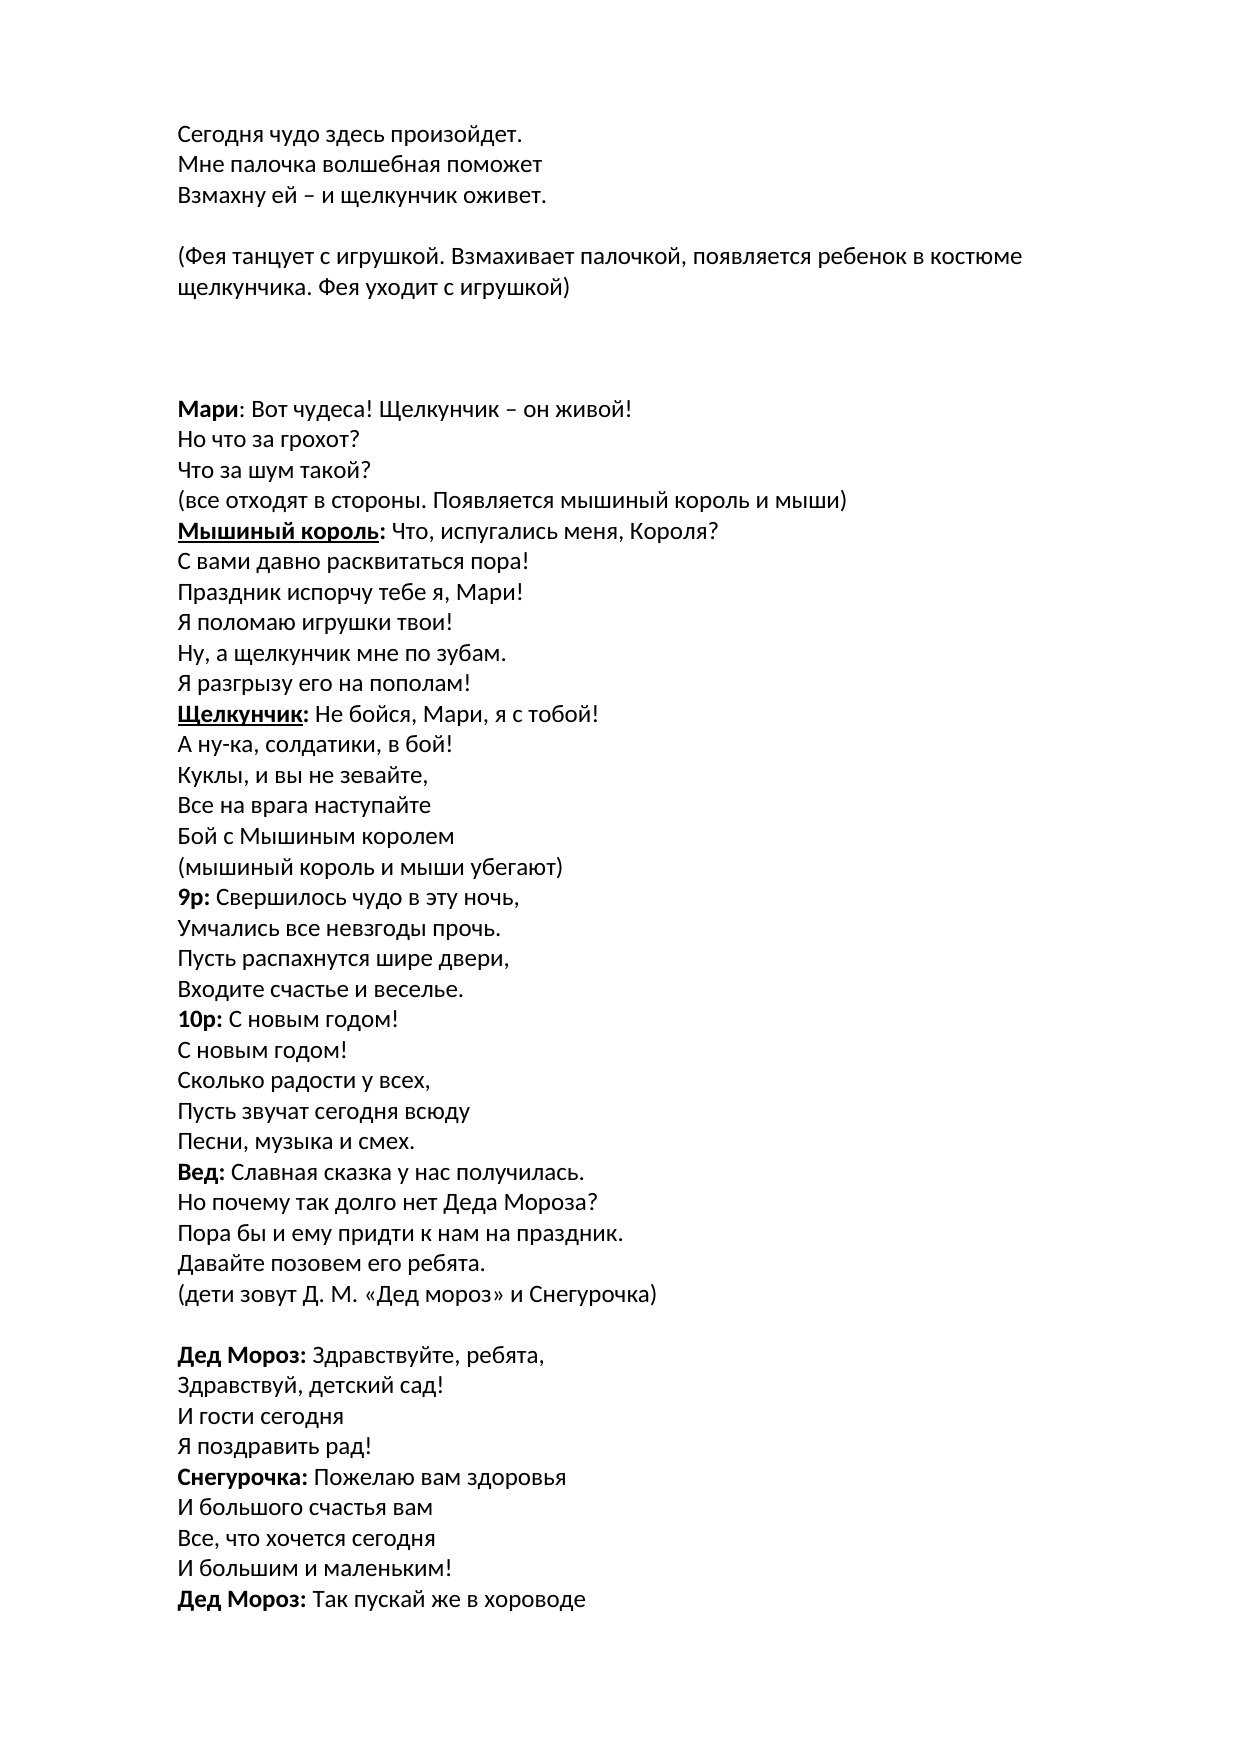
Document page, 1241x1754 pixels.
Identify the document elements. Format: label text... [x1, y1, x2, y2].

text А ну-ка, солдатики, в бой! [177, 728, 1152, 759]
text Что за шум такой? [177, 454, 1152, 484]
text Щелкунчик: Не бойся, Мари, я с тобой! [177, 698, 1152, 728]
text Входите счастье и веселье. [177, 973, 1152, 1003]
text (Фея танцует с игрушкой. Взмахивает палочкой, появляется ребенок в костюме щелкунчика. Фея уходит с игрушкой) [177, 240, 1152, 301]
text Мышиный король: Что, испугались меня, Короля? [177, 515, 1152, 545]
text С вами давно расквитаться пора! [177, 545, 1152, 576]
text Давайте позовем его ребята. [177, 1247, 1152, 1278]
text И большого счастья вам [177, 1492, 1152, 1522]
text Но что за грохот? [177, 423, 1152, 454]
text Сколько радости у всех, [177, 1064, 1152, 1095]
text (мышиный король и мыши убегают) [177, 851, 1152, 881]
text Здравствуй, детский сад! [177, 1369, 1152, 1400]
text С новым годом! [177, 1034, 1152, 1064]
text И гости сегодня [177, 1400, 1152, 1431]
text (все отходят в стороны. Появляется мышиный король и мыши) [177, 484, 1152, 515]
text Сегодня чудо здесь произойдет. [177, 118, 1152, 149]
text Я поломаю игрушки твои! [177, 606, 1152, 637]
text Праздник испорчу тебе я, Мари! [177, 576, 1152, 606]
text Я поздравить рад! [177, 1431, 1152, 1461]
text Все на врага наступайте [177, 789, 1152, 820]
text Мари: Вот чудеса! Щелкунчик – он живой! [177, 393, 1152, 423]
text Пора бы и ему придти к нам на праздник. [177, 1217, 1152, 1247]
text Умчались все невзгоды прочь. [177, 912, 1152, 942]
text Мне палочка волшебная поможет [177, 149, 1152, 179]
text Взмахну ей – и щелкунчик оживет. [177, 179, 1152, 210]
text Все, что хочется сегодня [177, 1522, 1152, 1553]
text Дед Мороз: Здравствуйте, ребята, [177, 1339, 1152, 1369]
text 9р: Свершилось чудо в эту ночь, [177, 881, 1152, 912]
text Снегурочка: Пожелаю вам здоровья [177, 1461, 1152, 1492]
text Но почему так долго нет Деда Мороза? [177, 1186, 1152, 1217]
text 10р: С новым годом! [177, 1003, 1152, 1034]
text Ну, а щелкунчик мне по зубам. [177, 637, 1152, 667]
text И большим и маленьким! [177, 1553, 1152, 1583]
text Я разгрызу его на пополам! [177, 667, 1152, 698]
text Песни, музыка и смех. [177, 1125, 1152, 1156]
text Куклы, и вы не зевайте, [177, 759, 1152, 789]
text Дед Мороз: Так пускай же в хороводе [177, 1583, 1152, 1614]
text Бой с Мышиным королем [177, 820, 1152, 851]
text Пусть звучат сегодня всюду [177, 1095, 1152, 1125]
text Вед: Славная сказка у нас получилась. [177, 1156, 1152, 1186]
text (дети зовут Д. М. «Дед мороз» и Снегурочка) [177, 1278, 1152, 1308]
text Пусть распахнутся шире двери, [177, 942, 1152, 973]
